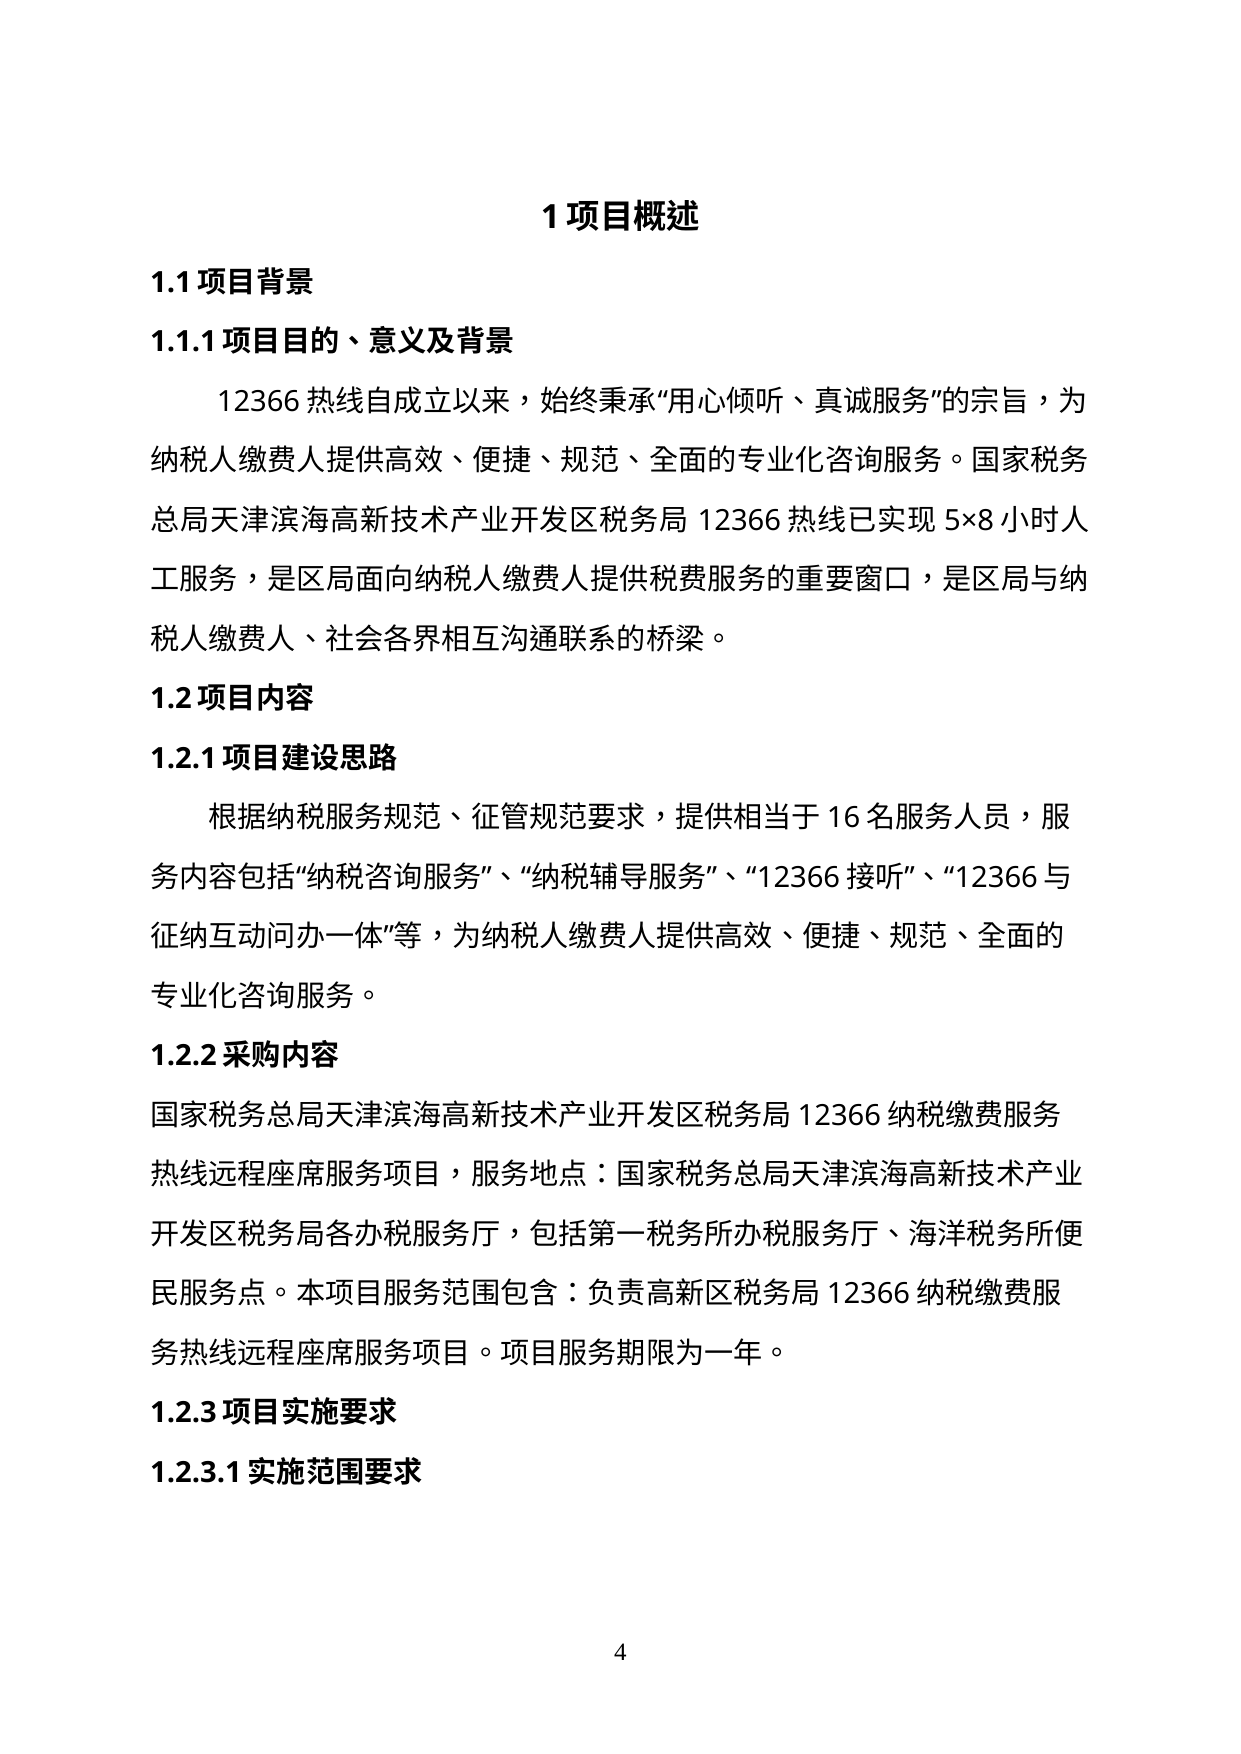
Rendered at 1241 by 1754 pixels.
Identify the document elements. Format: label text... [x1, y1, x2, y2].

subtitle 1.2.3.1实施范围要求 [150, 1451, 1090, 1491]
subtitle 1.2.2采购内容 [150, 1034, 1090, 1074]
subtitle 1.2项目内容 [150, 678, 1090, 717]
subtitle 1.1.1项目目的、意义及背景 [150, 321, 1090, 360]
subtitle 1.1项目背景 [150, 261, 1090, 301]
text 国家税务总局天津滨海高新技术产业开发区税务局12366纳税缴费服务热线远程座席服务项目，服务地点：国家税务总局天津滨海高新技术产业开发区税务局各办税服务厅，包括第一税务所办税服务厅、海洋税务所便民服务点。本项目服务范围包含：负责高新区税务局12366纳税缴费服务热线远程座席服务项目。项目服务期限为一年。 [150, 1094, 1090, 1372]
subtitle 1.2.1项目建设思路 [150, 737, 1090, 777]
text 12366热线自成立以来，始终秉承“用心倾听、真诚服务”的宗旨，为纳税人缴费人提供高效、便捷、规范、全面的专业化咨询服务。国家税务总局天津滨海高新技术产业开发区税务局12366热线已实现5×8小时人工服务，是区局面向纳税人缴费人提供税费服务的重要窗口，是区局与纳税人缴费人、社会各界相互沟通联系的桥梁。 [150, 380, 1090, 658]
subtitle 1项目概述 [150, 193, 1090, 238]
subtitle 1.2.3项目实施要求 [150, 1391, 1090, 1431]
text 根据纳税服务规范、征管规范要求，提供相当于16名服务人员，服务内容包括“纳税咨询服务”、“纳税辅导服务”、“12366接听”、“12366与征纳互动问办一体”等，为纳税人缴费人提供高效、便捷、规范、全面的专业化咨询服务。 [150, 797, 1090, 1015]
